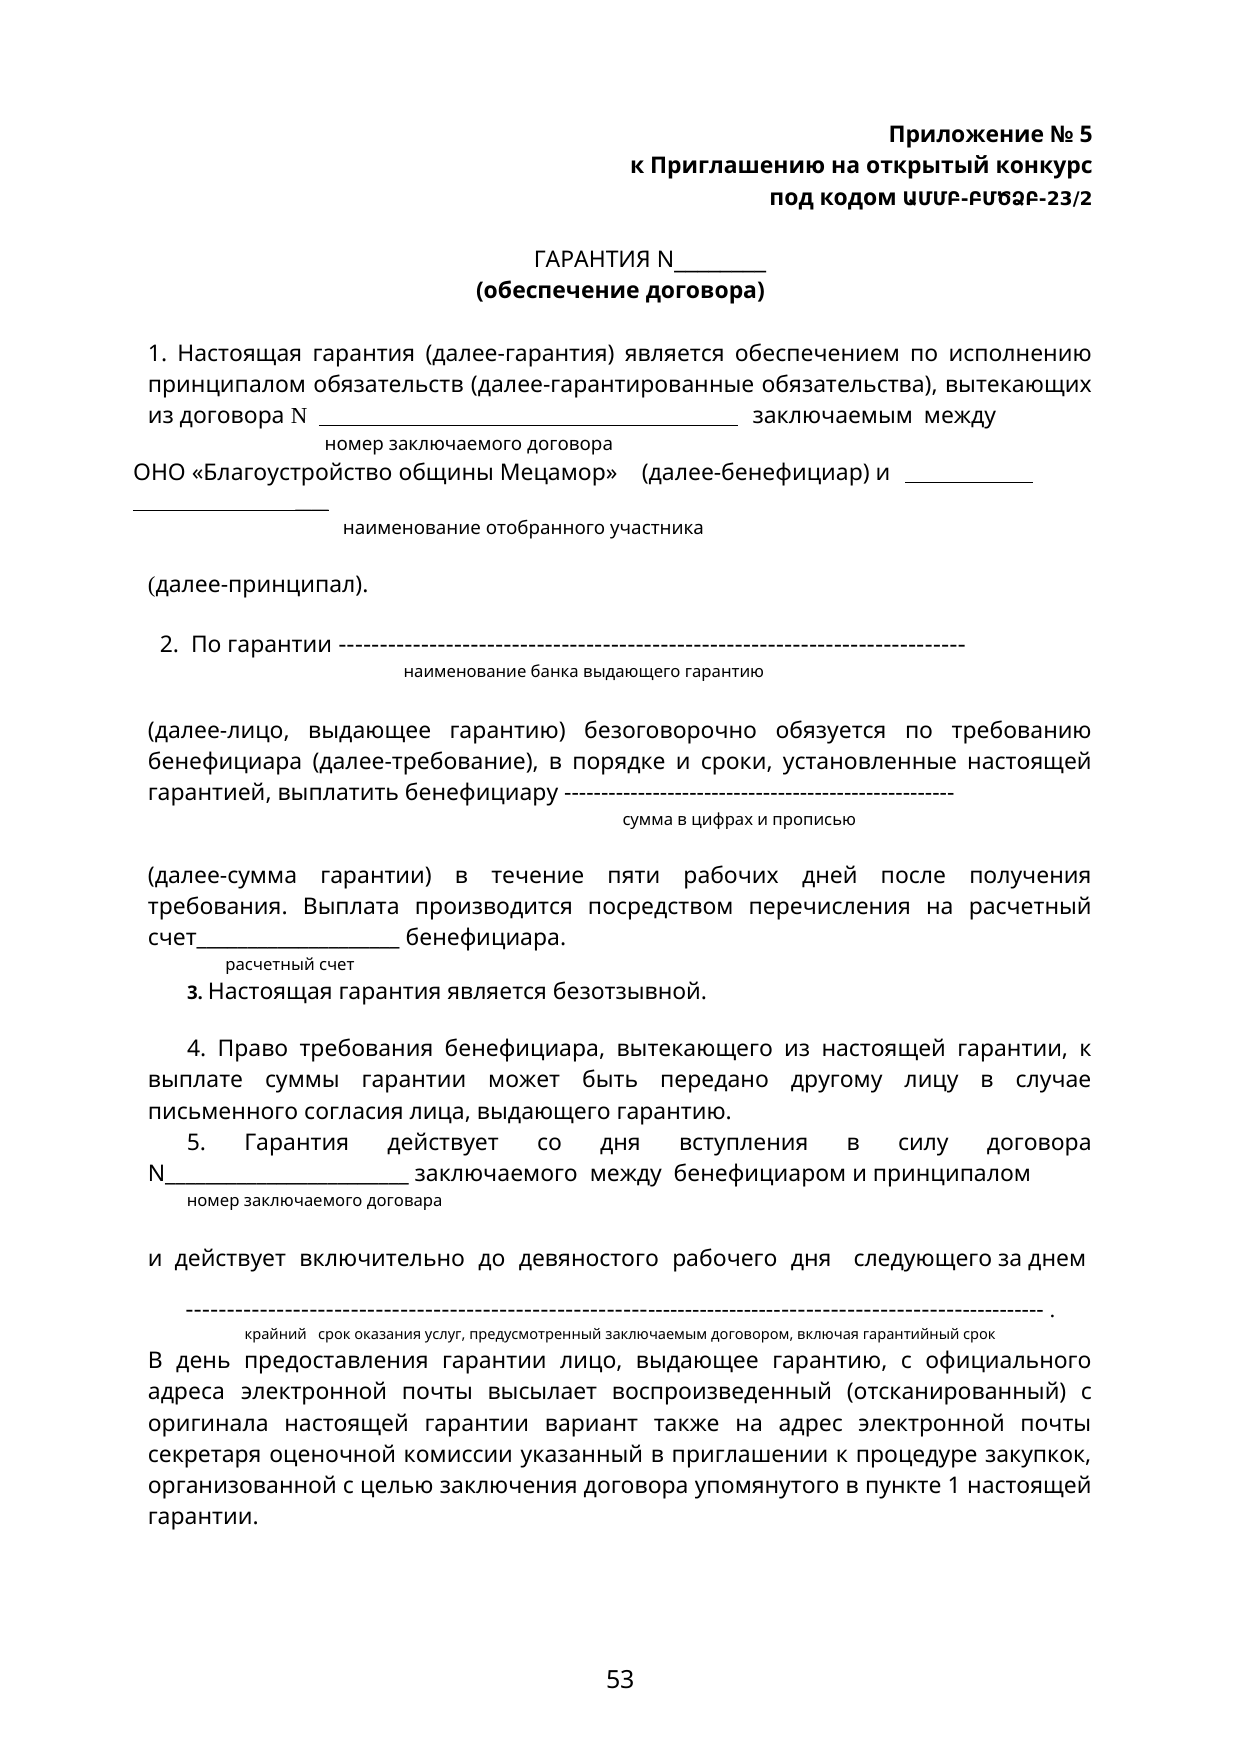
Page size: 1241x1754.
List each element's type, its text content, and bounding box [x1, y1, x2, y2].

text сумма в цифрах и прописью [148, 807, 1092, 830]
text 2. По гарантии ---------------------------------------------------------------------------- [148, 628, 1092, 660]
text ОНО «Благоустройство общины Мецамор» (далее-бенефициар) и ____ [133, 456, 1092, 514]
text наименование отобранного участника [133, 514, 1092, 540]
text к Приглашению на открытый конкурс под кодом ԱՄՄԲ-ԲՄԾՁԲ-23/2 [148, 149, 1092, 212]
text номер заключаемого договара [148, 1188, 1092, 1211]
text 4. Право требования бенефициара, вытекающего из настоящей гарантии, к выплате суммы гарантии может быть передано другому лицу в случае письменного согласия лица, выдающего гарантию. [148, 1032, 1092, 1126]
text ГАРАНТИЯ N________ [148, 243, 1092, 274]
text (обеспечение договора) [207, 274, 1034, 306]
text номер заключаемого договора [148, 431, 1092, 456]
text наименование банка выдающего гарантию [148, 660, 1092, 682]
text ----------------------------------------------------------------------------------------------------------- . крайний срок оказания услуг, предусмотренный заключаемым договором, включая гарантийный срок [148, 1293, 1092, 1344]
text (далее-принципал). [148, 568, 1092, 600]
text расчетный счет [148, 953, 1092, 975]
text Приложение № 5 [148, 118, 1092, 149]
text (далее-лицо, выдающее гарантию) безоговорочно обязуется по требованию бенефициара (далее-требование), в порядке и сроки, установленные настоящей гарантией, выплатить бенефициару ----------------------------------------------------- [148, 714, 1092, 807]
text 5. Гарантия действует со дня вступления в силу договора N________________________ заключаемого между бенефициаром и принципалом [148, 1126, 1092, 1188]
text и действует включительно до девяностого рабочего дня следующего за днем [148, 1242, 1092, 1273]
text В день предоставления гарантии лицо, выдающее гарантию, с официального адреса электронной почты высылает воспроизведенный (отсканированный) с оригинала настоящей гарантии вариант также на адрес электронной почты секретаря оценочной комиссии указанный в приглашении к процедуре закупкок, организованной с целью заключения договора упомянутого в пункте 1 настоящей гарантии. [148, 1344, 1092, 1532]
text 1. Настоящая гарантия (далее-гарантия) является обеспечением по исполнению принципалом обязательств (далее-гарантированные обязательства), вытекающих из договора N заключаемым между [148, 337, 1092, 431]
text 3. Настоящая гарантия является безотзывной. [148, 975, 1092, 1007]
text (далее-сумма гарантии) в течение пяти рабочих дней после получения требования. Выплата производится посредством перечисления на расчетный счет____________________ бенефициара. [148, 859, 1092, 953]
